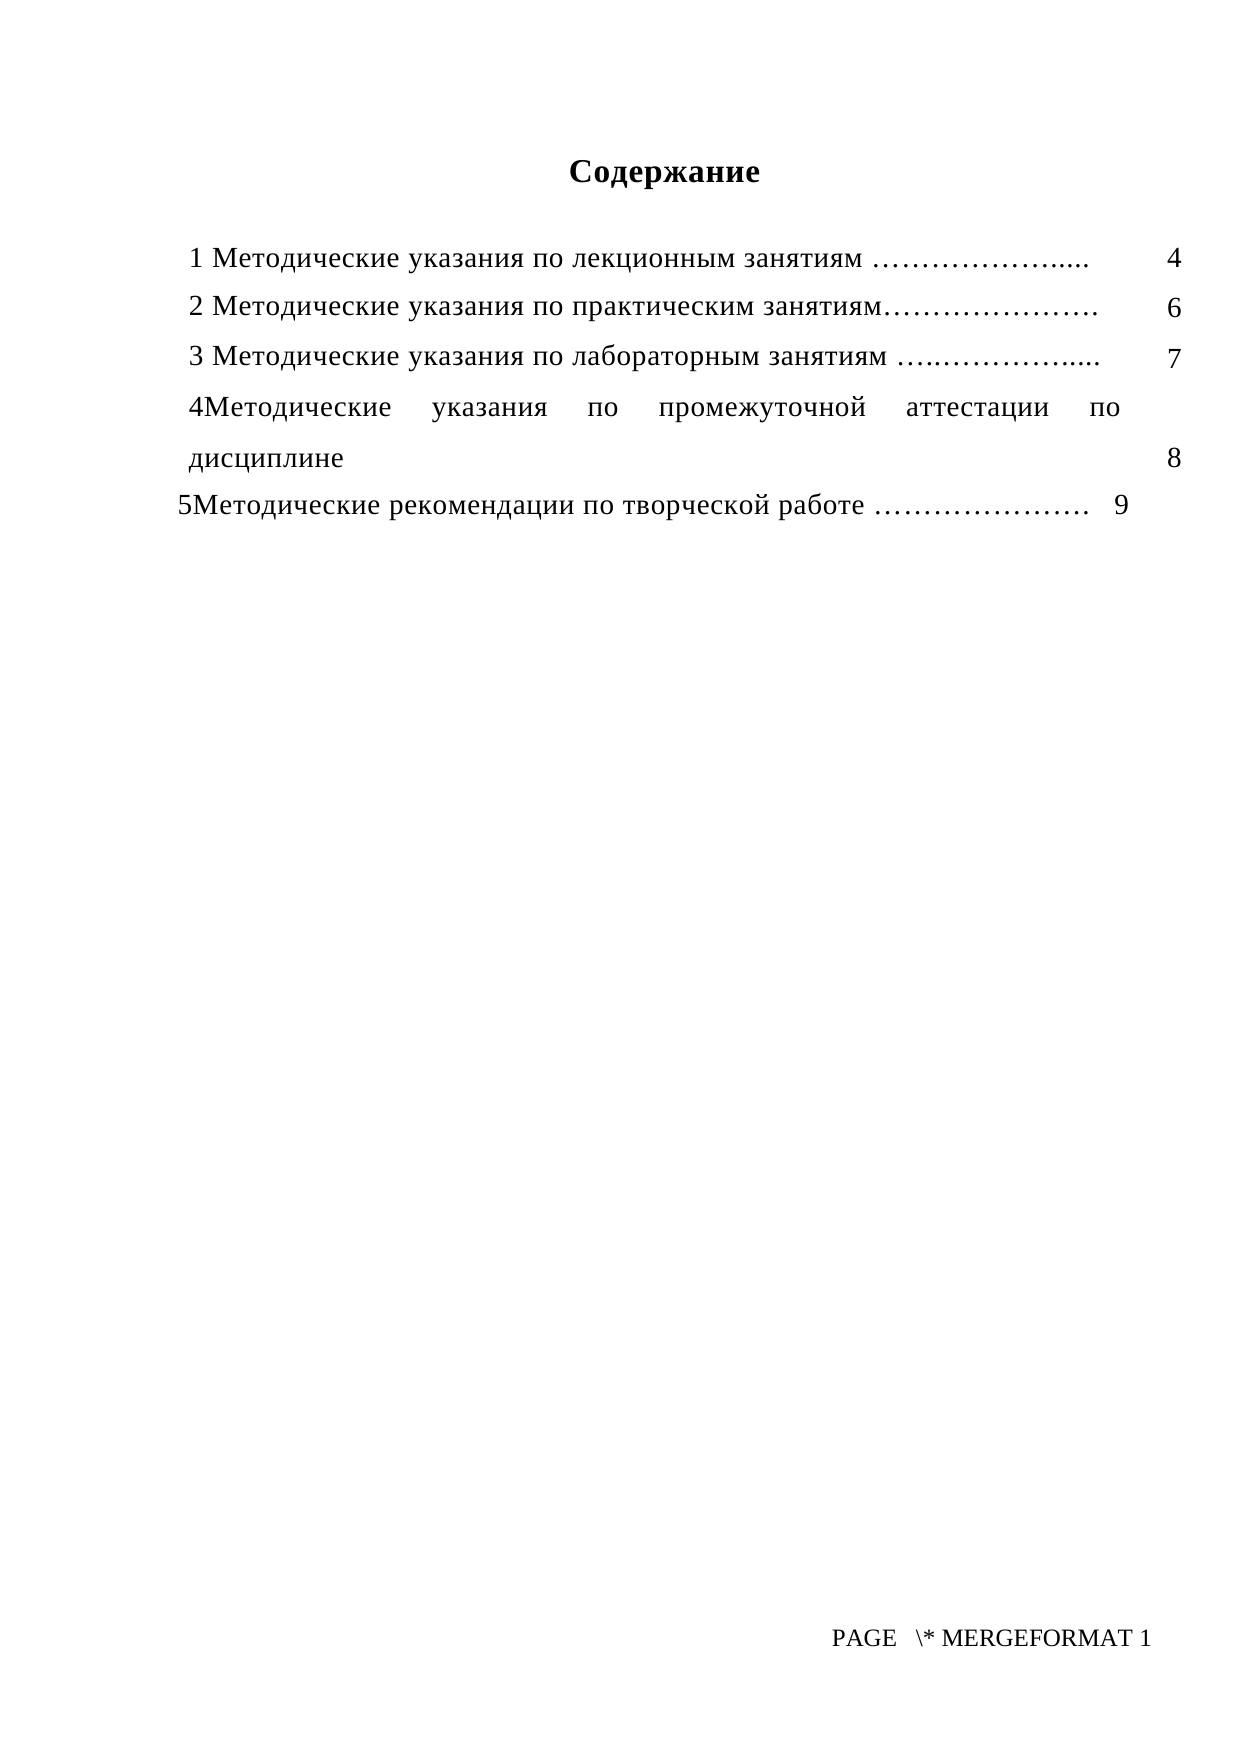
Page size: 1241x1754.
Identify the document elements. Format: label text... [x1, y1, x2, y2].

table_cell 3 Методические указания по лабораторным занятиям …..…………..... [177, 338, 1133, 389]
table_cell 4Методические указания по промежуточной аттестации по дисциплине [177, 389, 1133, 487]
table_header 4 [1133, 240, 1192, 288]
table_header 1 Методические указания по лекционным занятиям ………………..... [177, 240, 1133, 288]
text 5Методические рекомендации по творческой работе …………………. 9 [177, 487, 1152, 521]
table_cell 6 [1133, 288, 1192, 338]
table_cell 8 [1133, 389, 1192, 487]
text Содержание [177, 152, 1152, 190]
table_cell 7 [1133, 338, 1192, 389]
table_cell 2 Методические указания по практическим занятиям…………………. [177, 288, 1133, 338]
